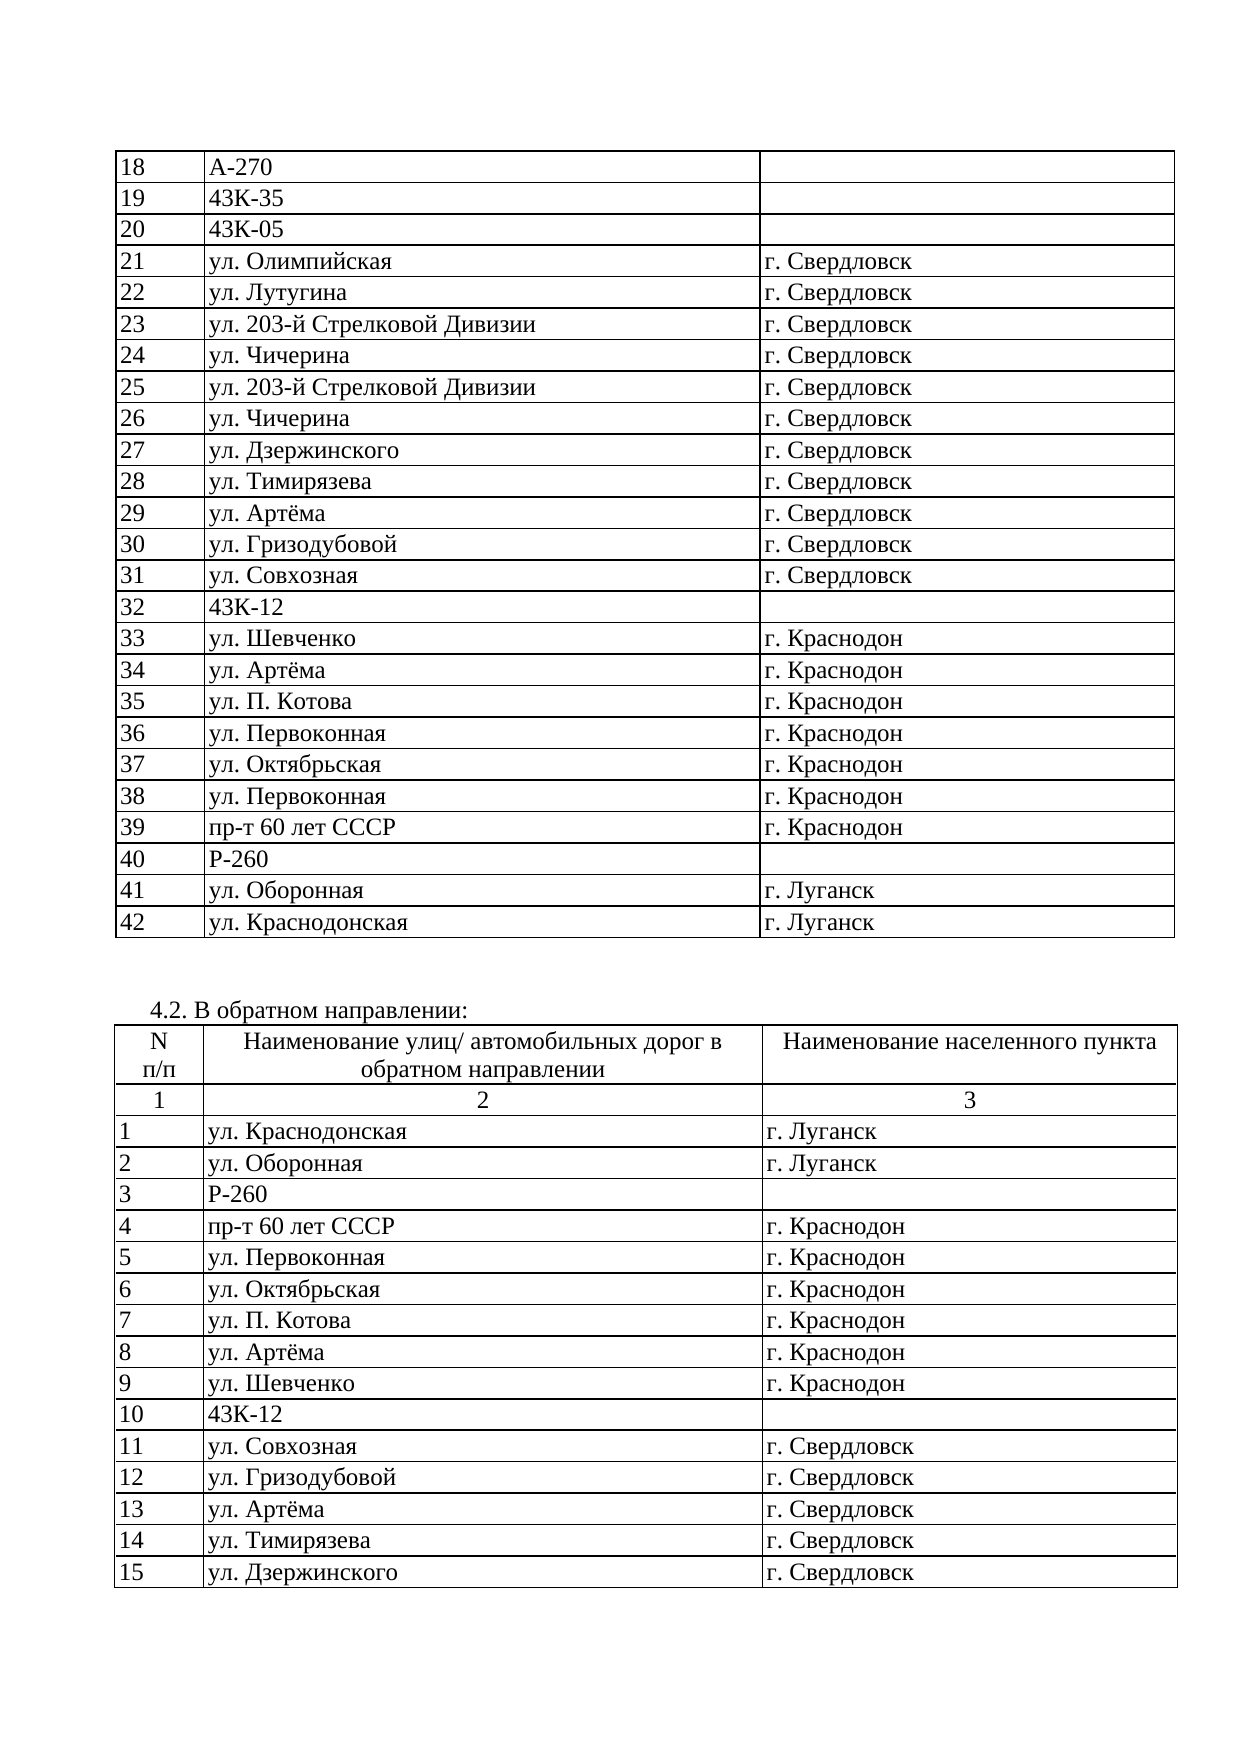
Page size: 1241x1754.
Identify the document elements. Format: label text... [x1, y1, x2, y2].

table_header Наименование улиц/ автомобильных дорог в обратном направлении [204, 1026, 762, 1083]
table_cell пр-т 60 лет СССР [205, 812, 759, 842]
table_cell 14 [115, 1525, 203, 1555]
table_cell г. Свердловск [761, 372, 1174, 402]
table_cell г. Луганск [763, 1115, 1177, 1146]
table_cell ул. Октябрьская [205, 749, 759, 779]
table_cell г. Свердловск [761, 498, 1174, 527]
table_cell 24 [117, 340, 204, 370]
table_cell ул. Тимирязева [205, 466, 759, 496]
table_cell [761, 183, 1174, 213]
table_cell [761, 844, 1174, 873]
text 4.2. В обратном направлении: [150, 996, 1090, 1024]
table_cell ул. Октябрьская [204, 1274, 762, 1303]
table_cell ул. 203-й Стрелковой Дивизии [205, 309, 759, 339]
table_cell г. Свердловск [763, 1555, 1177, 1587]
table_cell 36 [117, 718, 204, 748]
table_cell ул. Совхозная [204, 1431, 762, 1461]
table_cell ул. Олимпийская [205, 246, 759, 276]
table_cell г. Свердловск [761, 435, 1174, 464]
table_cell 18 [117, 152, 204, 181]
table_cell г. Свердловск [761, 561, 1174, 590]
table_cell [761, 592, 1174, 622]
table_cell 10 [115, 1399, 203, 1429]
table_cell ул. Дзержинского [205, 435, 759, 464]
table_cell 35 [117, 686, 204, 716]
table_cell г. Краснодон [761, 749, 1174, 779]
table_cell ул. Артёма [204, 1337, 762, 1366]
table_cell 37 [117, 749, 204, 779]
table_cell ул. 203-й Стрелковой Дивизии [205, 372, 759, 402]
table_cell г. Свердловск [761, 340, 1174, 370]
table_cell г. Свердловск [761, 246, 1174, 276]
table_cell г. Свердловск [761, 466, 1174, 496]
table_cell 2 [204, 1085, 762, 1115]
table_cell [761, 215, 1174, 244]
table_cell ул. П. Котова [204, 1305, 762, 1335]
table_cell Р-260 [204, 1179, 762, 1209]
table_cell г. Свердловск [763, 1524, 1177, 1555]
table_cell ул. Чичерина [205, 403, 759, 433]
table_cell 13 [115, 1493, 203, 1524]
table_cell [761, 152, 1174, 181]
table_cell ул. Гризодубовой [205, 529, 759, 559]
table_cell 32 [117, 592, 204, 622]
table_cell г. Краснодон [761, 718, 1174, 748]
table_cell 29 [117, 498, 204, 527]
table_cell 34 [117, 655, 204, 685]
table_cell ул. Первоконная [205, 718, 759, 748]
table_cell 38 [117, 781, 204, 811]
table_cell 7 [115, 1305, 203, 1335]
table_cell ул. Шевченко [204, 1368, 762, 1398]
table_cell 1 [115, 1084, 203, 1115]
table_cell 2 [115, 1147, 203, 1178]
table_cell 3 [763, 1083, 1177, 1115]
table_cell 11 [115, 1430, 203, 1461]
table_cell г. Свердловск [761, 403, 1174, 433]
table_cell г. Свердловск [761, 529, 1174, 559]
table_cell 41 [117, 875, 204, 905]
table_cell 43К-12 [205, 592, 759, 622]
table_cell ул. Совхозная [205, 561, 759, 590]
table_cell 33 [117, 623, 204, 653]
table_cell г. Краснодон [763, 1241, 1177, 1272]
table_cell ул. Чичерина [205, 340, 759, 370]
table_cell г. Луганск [761, 907, 1174, 936]
table_cell 31 [117, 561, 204, 590]
table_cell ул. Тимирязева [204, 1525, 762, 1555]
table_cell 43К-12 [204, 1400, 762, 1429]
table_cell 9 [115, 1368, 203, 1398]
table_cell г. Краснодон [763, 1335, 1177, 1366]
table_cell 8 [115, 1336, 203, 1366]
table_cell 43К-35 [205, 183, 759, 213]
table_cell 5 [115, 1242, 203, 1272]
table_cell 22 [117, 277, 204, 307]
table_cell ул. Артёма [205, 655, 759, 685]
table_cell ул. Гризодубовой [204, 1462, 762, 1492]
table_header Наименование населенного пункта [763, 1026, 1177, 1083]
table_cell г. Краснодон [761, 623, 1174, 653]
table_cell 40 [117, 844, 204, 873]
table_cell 43К-05 [205, 215, 759, 244]
table_cell г. Свердловск [763, 1461, 1177, 1492]
table_cell ул. Артёма [205, 498, 759, 527]
table_cell 27 [117, 435, 204, 464]
table_cell г. Свердловск [761, 309, 1174, 339]
table_cell 1 [115, 1116, 203, 1146]
table_cell г. Свердловск [763, 1492, 1177, 1524]
table_cell 12 [115, 1462, 203, 1492]
table_cell 20 [117, 215, 204, 244]
table_cell ул. Первоконная [204, 1242, 762, 1272]
table_cell ул. Краснодонская [205, 907, 759, 936]
table_cell г. Луганск [761, 875, 1174, 905]
table_cell г. Краснодон [761, 655, 1174, 685]
table_cell 26 [117, 403, 204, 433]
table_cell 4 [115, 1210, 203, 1241]
table_cell 3 [115, 1179, 203, 1209]
table_cell ул. Шевченко [205, 623, 759, 653]
table_cell 15 [115, 1556, 203, 1587]
table_cell г. Луганск [763, 1146, 1177, 1178]
table_cell г. Краснодон [763, 1304, 1177, 1335]
table_cell ул. Краснодонская [204, 1116, 762, 1146]
table_cell г. Краснодон [761, 781, 1174, 811]
table_cell г. Краснодон [763, 1209, 1177, 1241]
table_cell ул. Артёма [204, 1494, 762, 1524]
table_cell [763, 1178, 1177, 1209]
table_cell ул. Первоконная [205, 781, 759, 811]
table_cell ул. Оборонная [204, 1148, 762, 1178]
table_cell г. Краснодон [761, 812, 1174, 842]
table_cell 21 [117, 246, 204, 276]
table_cell г. Краснодон [763, 1272, 1177, 1303]
table_cell А-270 [205, 152, 759, 181]
table_cell Р-260 [205, 844, 759, 873]
table_cell пр-т 60 лет СССР [204, 1211, 762, 1241]
table_cell г. Краснодон [761, 686, 1174, 716]
table_cell ул. Оборонная [205, 875, 759, 905]
table_cell 39 [117, 812, 204, 842]
table_cell 6 [115, 1273, 203, 1303]
table_cell 23 [117, 309, 204, 339]
table_cell ул. Лутугина [205, 277, 759, 307]
table_cell 42 [117, 907, 204, 936]
table_cell г. Краснодон [763, 1366, 1177, 1398]
table_cell 30 [117, 529, 204, 559]
table_cell 28 [117, 466, 204, 496]
table_cell г. Свердловск [761, 277, 1174, 307]
table_cell 25 [117, 372, 204, 402]
table_cell [763, 1398, 1177, 1429]
table_cell 19 [117, 183, 204, 213]
table_cell г. Свердловск [763, 1429, 1177, 1461]
table_header N п/п [115, 1026, 203, 1083]
table_cell ул. П. Котова [205, 686, 759, 716]
table_cell ул. Дзержинского [204, 1557, 762, 1587]
